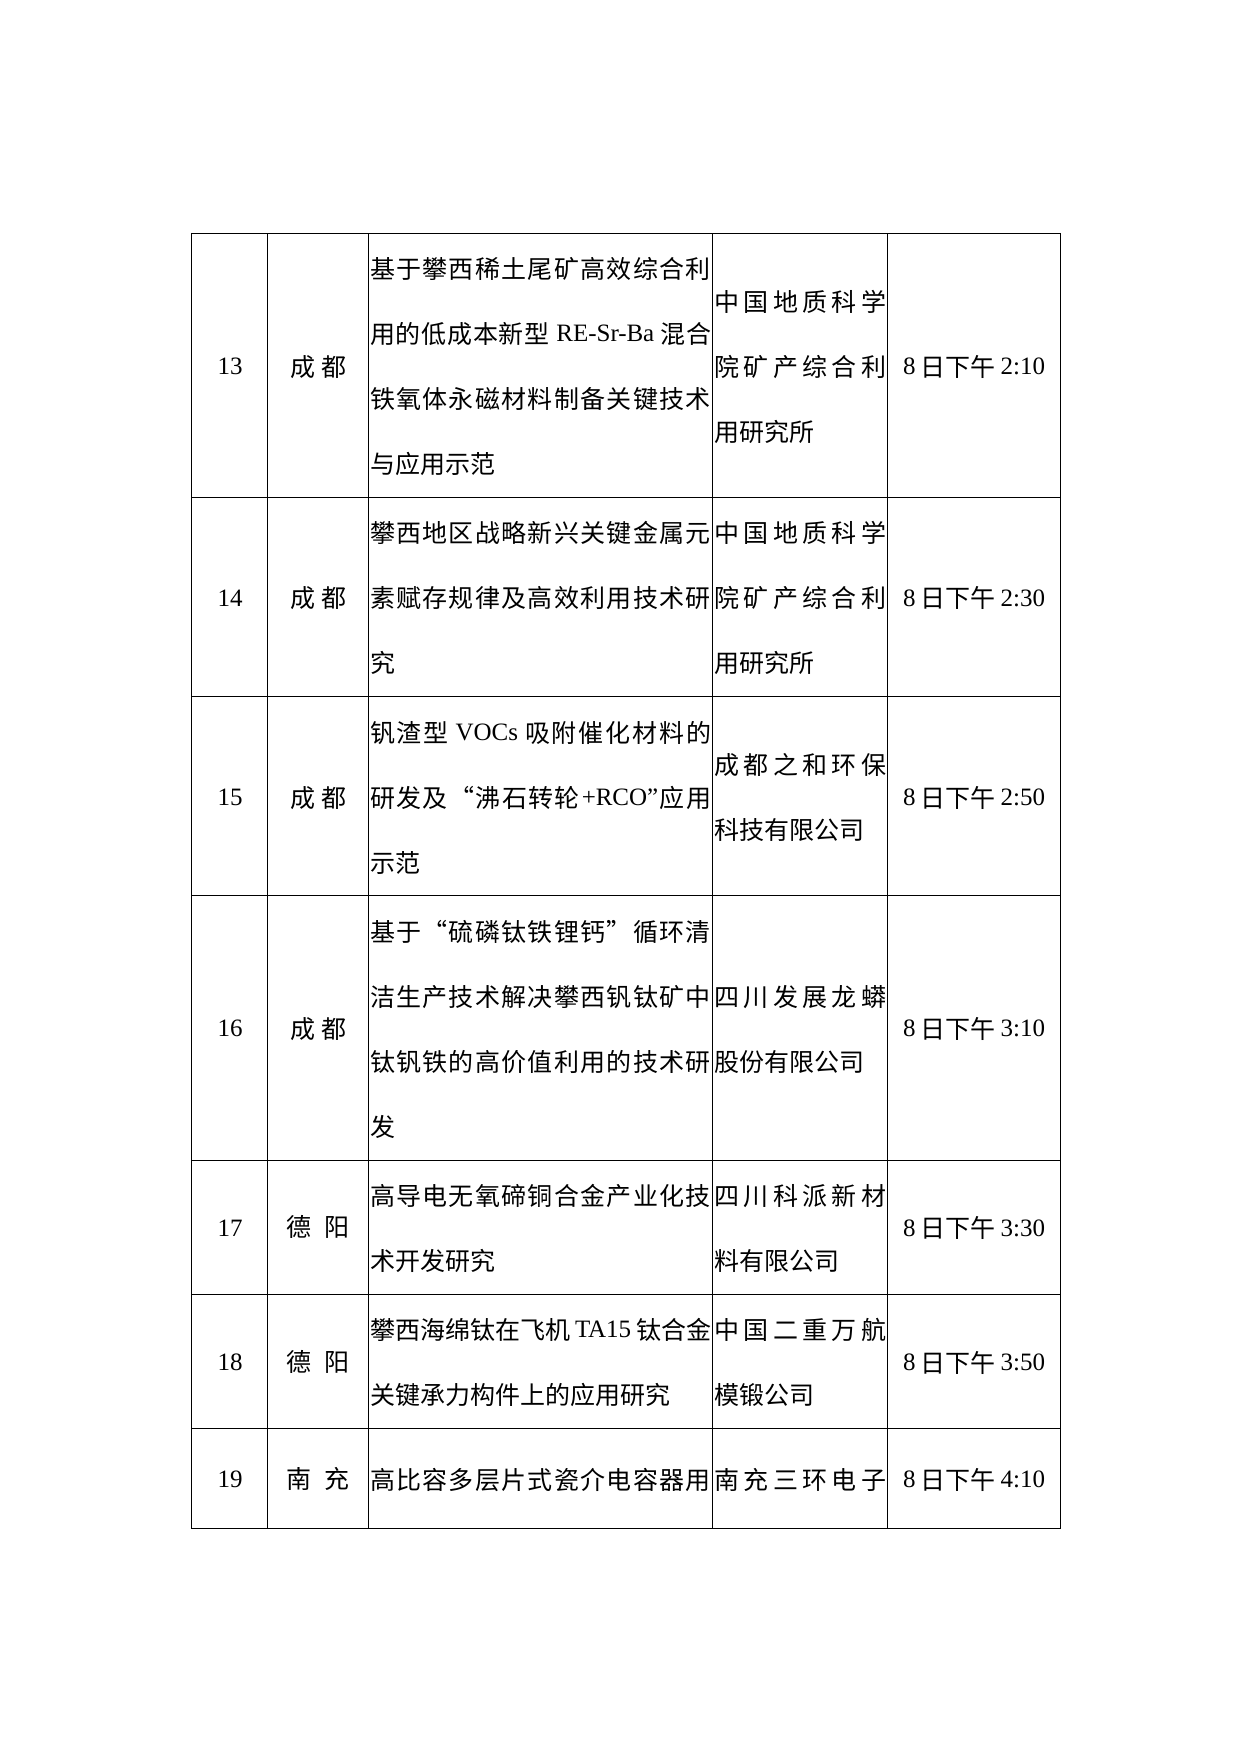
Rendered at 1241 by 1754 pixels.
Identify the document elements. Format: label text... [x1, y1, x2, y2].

table_cell 基于“硫磷钛铁锂钙”循环清洁生产技术解决攀西钒钛矿中钛钒铁的高价值利用的技术研发 [369, 896, 712, 1159]
table_cell 南 充 [268, 1429, 368, 1528]
table_cell 中国地质科学院矿产综合利用研究所 [713, 234, 887, 497]
table_cell 成 都 [268, 498, 368, 696]
table_cell 8日下午3:30 [888, 1161, 1060, 1294]
table_cell 成 都 [268, 697, 368, 895]
table_cell 8日下午4:10 [888, 1429, 1060, 1528]
table_cell 19 [192, 1429, 267, 1528]
table_cell 中国地质科学院矿产综合利用研究所 [713, 498, 887, 696]
table_cell 四川科派新材料有限公司 [713, 1161, 887, 1294]
table_cell 14 [192, 498, 267, 696]
table_cell 8日下午2:30 [888, 498, 1060, 696]
table_cell 南充三环电子有限公司 [713, 1429, 887, 1528]
table_cell 四川发展龙蟒股份有限公司 [713, 896, 887, 1159]
table_cell 高导电无氧碲铜合金产业化技术开发研究 [369, 1161, 712, 1294]
table_cell 成都之和环保科技有限公司 [713, 697, 887, 895]
table_cell 8日下午3:50 [888, 1295, 1060, 1428]
table_cell 成 都 [268, 896, 368, 1159]
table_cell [369, 1429, 712, 1528]
table_cell 17 [192, 1161, 267, 1294]
table_cell 德 阳 [268, 1161, 368, 1294]
table_cell 15 [192, 697, 267, 895]
table_cell 8日下午2:10 [888, 234, 1060, 497]
table_cell 18 [192, 1295, 267, 1428]
table_cell 钒渣型VOCs吸附催化材料的研发及“沸石转轮+RCO”应用示范 [369, 697, 712, 895]
table_cell 攀西海绵钛在飞机TA15钛合金关键承力构件上的应用研究 [369, 1295, 712, 1428]
table_cell 16 [192, 896, 267, 1159]
table_cell 攀西地区战略新兴关键金属元素赋存规律及高效利用技术研究 [369, 498, 712, 696]
table_cell 8日下午3:10 [888, 896, 1060, 1159]
table_cell 8日下午2:50 [888, 697, 1060, 895]
table_cell 成 都 [268, 234, 368, 497]
table_cell 13 [192, 234, 267, 497]
table_cell 中国二重万航模锻公司 [713, 1295, 887, 1428]
table_cell 德 阳 [268, 1295, 368, 1428]
table_cell 基于攀西稀土尾矿高效综合利用的低成本新型RE-Sr-Ba混合铁氧体永磁材料制备关键技术与应用示范 [369, 234, 712, 497]
